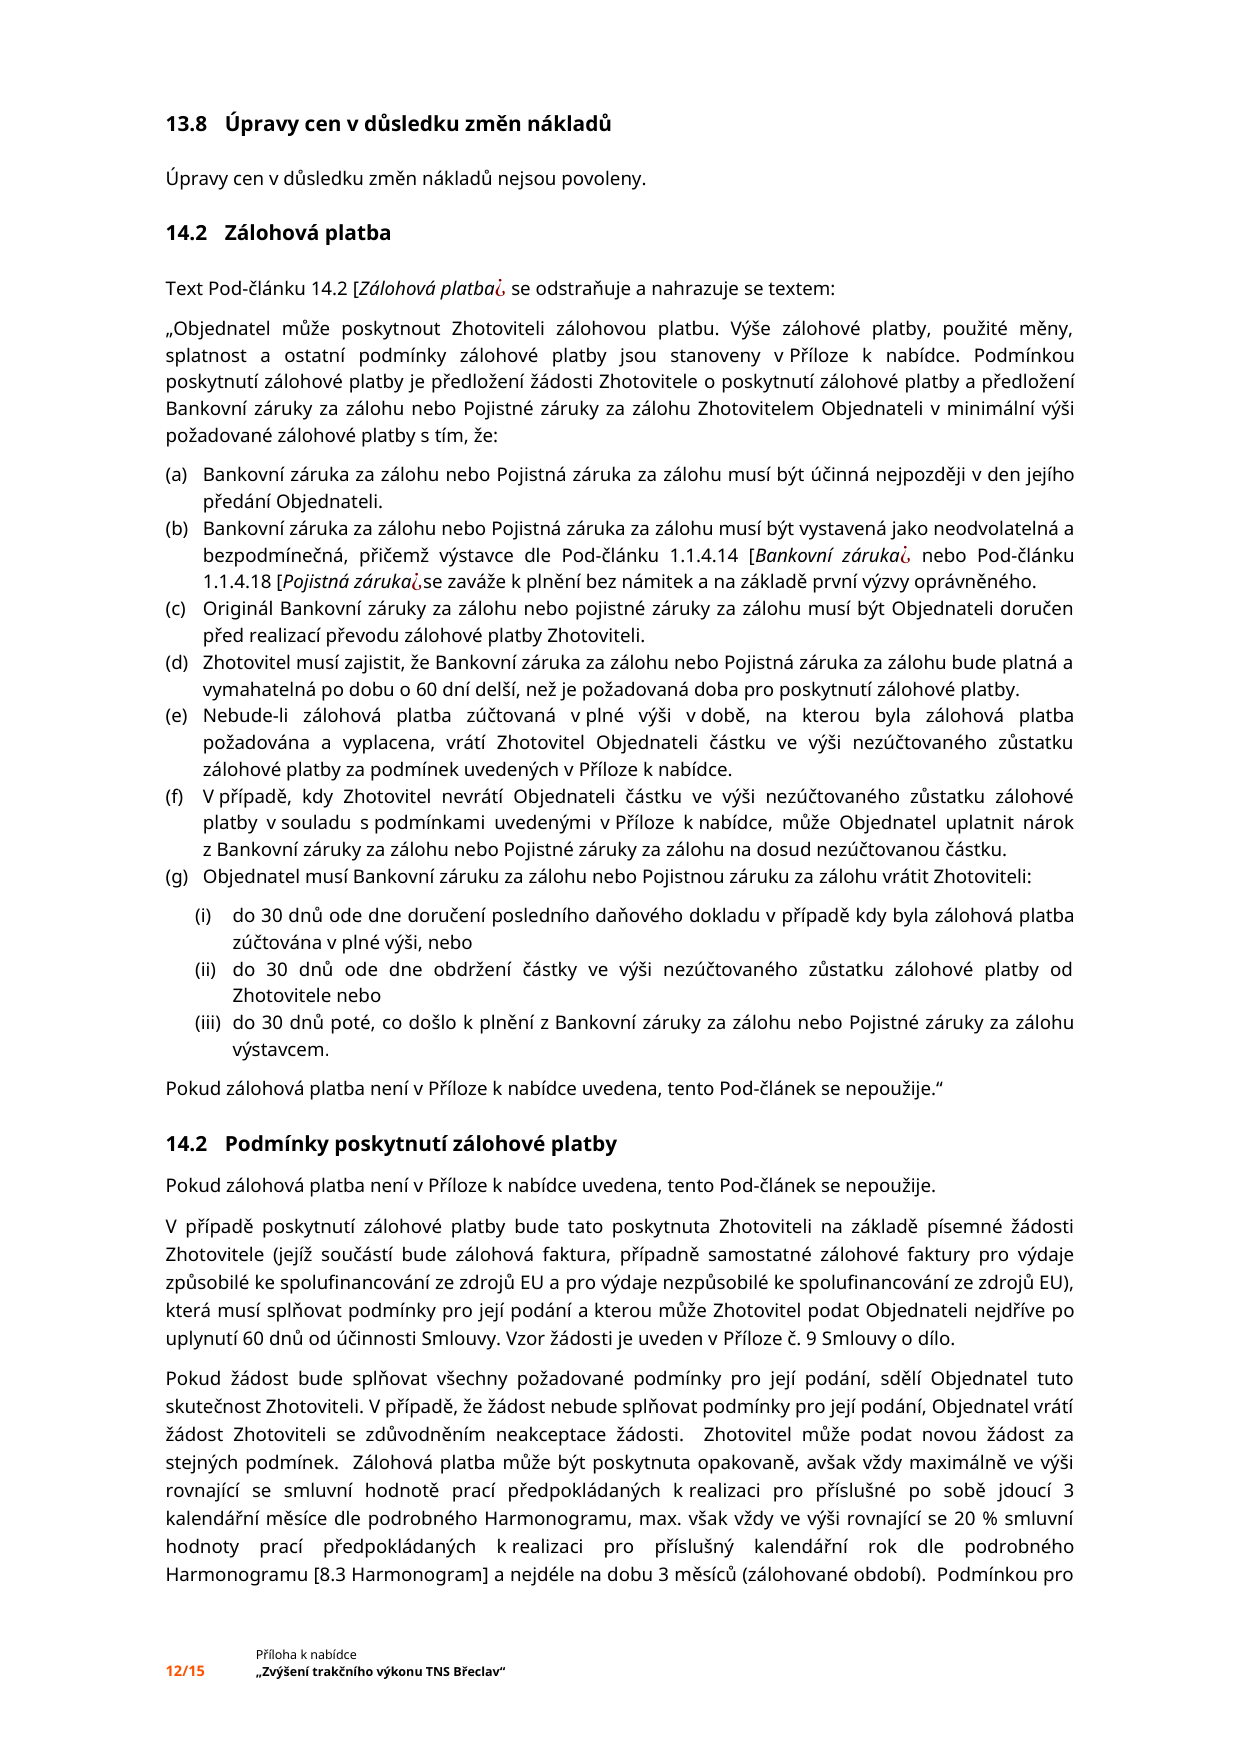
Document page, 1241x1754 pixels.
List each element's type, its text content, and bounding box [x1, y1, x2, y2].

text 14.2 Zálohová platba [165, 218, 1075, 247]
text „Objednatel může poskytnout Zhotoviteli zálohovou platbu. Výše zálohové platby, použité měny, splatnost a ostatní podmínky zálohové platby jsou stanoveny v Příloze k nabídce. Podmínkou poskytnutí zálohové platby je předložení žádosti Zhotovitele o poskytnutí zálohové platby a předložení Bankovní záruky za zálohu nebo Pojistné záruky za zálohu Zhotovitelem Objednateli v minimální výši požadované zálohové platby s tím, že: [165, 315, 1075, 448]
text (g) Objednatel musí Bankovní záruku za zálohu nebo Pojistnou záruku za zálohu vrátit Zhotoviteli: [165, 863, 1075, 889]
text Úpravy cen v důsledku změn nákladů nejsou povoleny. [165, 166, 1075, 191]
text (a) Bankovní záruka za zálohu nebo Pojistná záruka za zálohu musí být účinná nejpozději v den jejího předání Objednateli. [165, 462, 1075, 514]
text (b) Bankovní záruka za zálohu nebo Pojistná záruka za zálohu musí být vystavená jako neodvolatelná a bezpodmínečná, přičemž výstavce dle Pod-článku 1.1.4.14 [Bankovní záruka nebo Pod-článku 1.1.4.18 [Pojistná zárukase zaváže k plnění bez námitek a na základě první výzvy oprávněného. [165, 515, 1075, 594]
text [165, 1366, 1075, 1587]
text (e) Nebude-li zálohová platba zúčtovaná v plné výši v době, na kterou byla zálohová platba požadována a vyplacena, vrátí Zhotovitel Objednateli částku ve výši nezúčtovaného zůstatku zálohové platby za podmínek uvedených v Příloze k nabídce. [165, 703, 1075, 782]
list do 30 dnů ode dne doručení posledního daňového dokladu v případě kdy byla zálohová platba zúčtována v plné výši, nebo [195, 902, 1075, 955]
text (d) Zhotovitel musí zajistit, že Bankovní záruka za zálohu nebo Pojistná záruka za zálohu bude platná a vymahatelná po dobu o 60 dní delší, než je požadovaná doba pro poskytnutí zálohové platby. [165, 649, 1075, 701]
text Pokud zálohová platba není v Příloze k nabídce uvedena, tento Pod-článek se nepoužije. [165, 1172, 1075, 1198]
text Pokud zálohová platba není v Příloze k nabídce uvedena, tento Pod-článek se nepoužije.“ [165, 1076, 1075, 1101]
text do 30 dnů poté, co došlo k plnění z Bankovní záruky za zálohu nebo Pojistné záruky za zálohu výstavcem. [195, 1009, 1075, 1062]
text 14.2 Podmínky poskytnutí zálohové platby [165, 1129, 1075, 1157]
text V případě poskytnutí zálohové platby bude tato poskytnuta Zhotoviteli na základě písemné žádosti Zhotovitele (jejíž součástí bude zálohová faktura, případně samostatné zálohové faktury pro výdaje způsobilé ke spolufinancování ze zdrojů EU a pro výdaje nezpůsobilé ke spolufinancování ze zdrojů EU), která musí splňovat podmínky pro její podání a kterou může Zhotovitel podat Objednateli nejdříve po uplynutí 60 dnů od účinnosti Smlouvy. Vzor žádosti je uveden v Příloze č. 9 Smlouvy o dílo. [165, 1213, 1075, 1351]
text (f) V případě, kdy Zhotovitel nevrátí Objednateli částku ve výši nezúčtovaného zůstatku zálohové platby v souladu s podmínkami uvedenými v Příloze k nabídce, může Objednatel uplatnit nárok z Bankovní záruky za zálohu nebo Pojistné záruky za zálohu na dosud nezúčtovanou částku. [165, 783, 1075, 862]
text Text Pod-článku 14.2 [Zálohová platba se odstraňuje a nahrazuje se textem: [165, 275, 1075, 300]
text 13.8 Úpravy cen v důsledku změn nákladů [165, 109, 1075, 138]
text do 30 dnů ode dne obdržení částky ve výši nezúčtovaného zůstatku zálohové platby od Zhotovitele nebo [195, 956, 1075, 1008]
text (c) Originál Bankovní záruky za zálohu nebo pojistné záruky za zálohu musí být Objednateli doručen před realizací převodu zálohové platby Zhotoviteli. [165, 596, 1075, 648]
